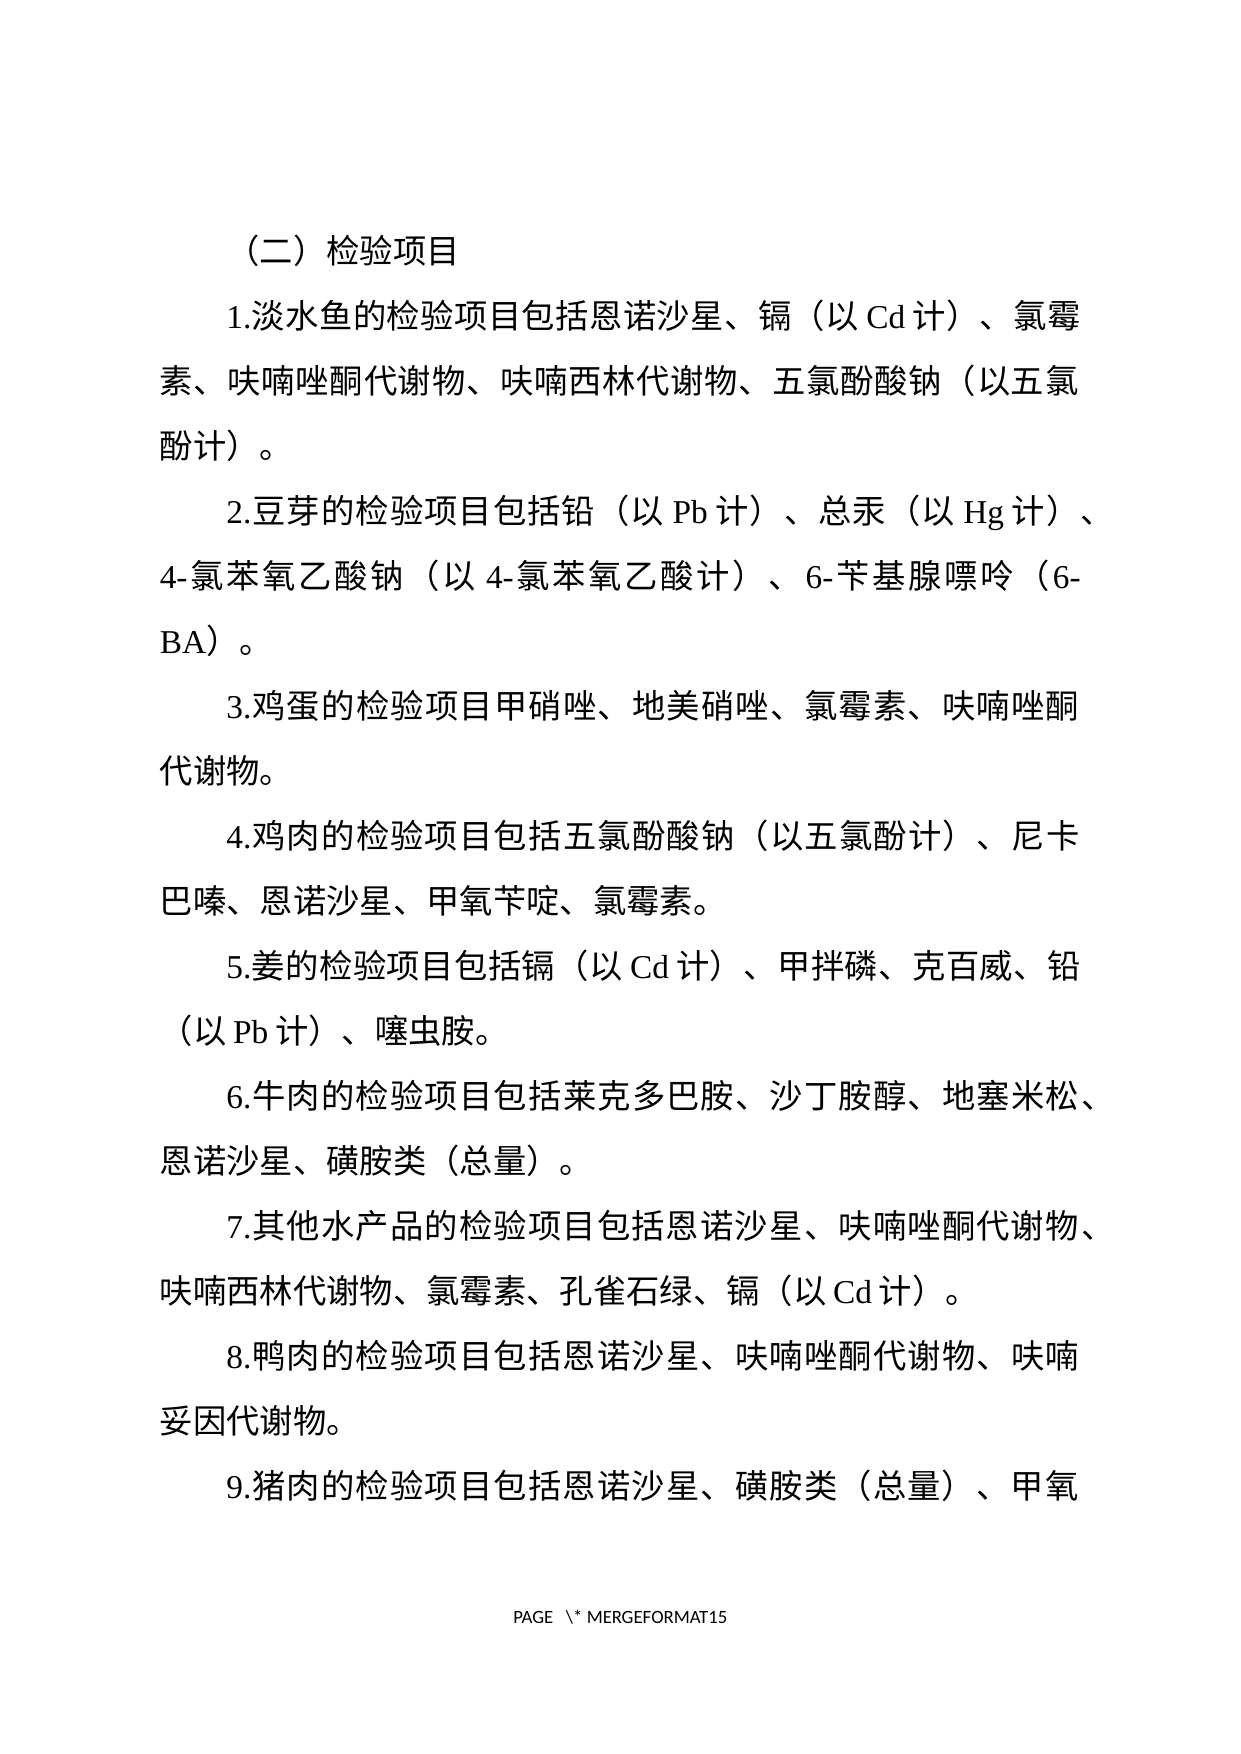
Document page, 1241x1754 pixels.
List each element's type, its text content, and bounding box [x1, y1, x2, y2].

text 8.鸭肉的检验项目包括恩诺沙星、呋喃唑酮代谢物、呋喃妥因代谢物。 [159, 1322, 1081, 1452]
text 3.鸡蛋的检验项目甲硝唑、地美硝唑、氯霉素、呋喃唑酮代谢物。 [159, 672, 1081, 802]
text 4.鸡肉的检验项目包括五氯酚酸钠（以五氯酚计）、尼卡巴嗪、恩诺沙星、甲氧苄啶、氯霉素。 [159, 802, 1081, 932]
text 2.豆芽的检验项目包括铅（以Pb计）、总汞（以Hg计）、4-氯苯氧乙酸钠（以4-氯苯氧乙酸计）、6-苄基腺嘌呤（6-BA）。 [159, 477, 1081, 672]
text （二）检验项目 [159, 217, 1081, 282]
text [159, 1452, 1081, 1517]
text 6.牛肉的检验项目包括莱克多巴胺、沙丁胺醇、地塞米松、恩诺沙星、磺胺类（总量）。 [159, 1062, 1081, 1192]
text 5.姜的检验项目包括镉（以Cd计）、甲拌磷、克百威、铅（以Pb计）、噻虫胺。 [159, 932, 1081, 1062]
text 7.其他水产品的检验项目包括恩诺沙星、呋喃唑酮代谢物、呋喃西林代谢物、氯霉素、孔雀石绿、镉（以Cd计）。 [159, 1192, 1081, 1322]
text 1.淡水鱼的检验项目包括恩诺沙星、镉（以Cd计）、氯霉素、呋喃唑酮代谢物、呋喃西林代谢物、五氯酚酸钠（以五氯酚计）。 [159, 282, 1081, 477]
